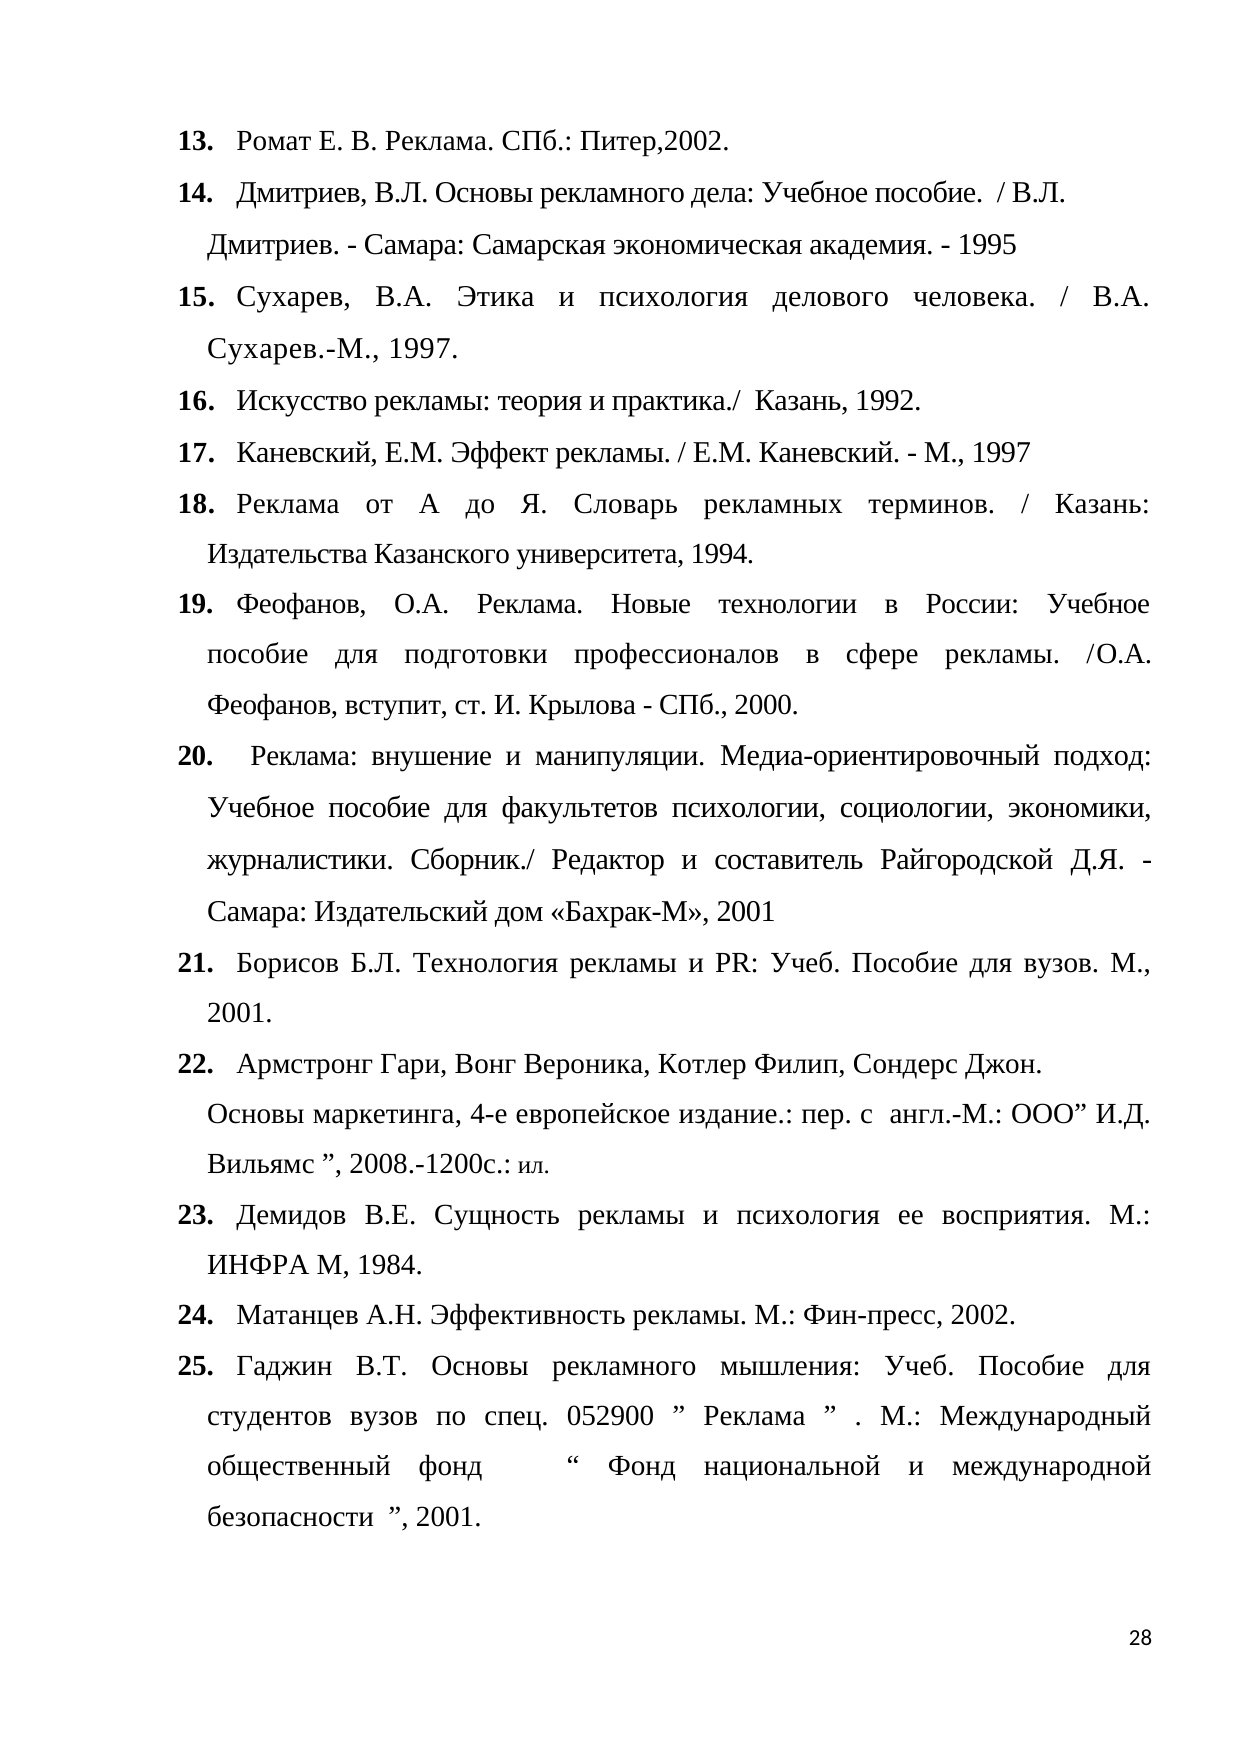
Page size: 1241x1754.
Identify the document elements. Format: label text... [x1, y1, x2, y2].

list Реклама от А до Я. Словарь рекламных терминов. / Казань: Издательства Казанского университета, 1994. [177, 486, 1152, 569]
list Реклама: внушение и манипуляции. Медиа-ориентировочный подход: Учебное пособие для факультетов психологии, социологии, экономики, журналистики. Сборник./ Редактор и составитель Райгородской Д.Я. - Самара: Издательский дом «Бахрак-М», 2001 [177, 737, 1152, 928]
list Борисов Б.Л. Технология рекламы и PR: Учеб. Пособие для вузов. М., 2001. [177, 945, 1152, 1029]
list Гаджин В.Т. Основы рекламного мышления: Учеб. Пособие для студентов вузов по спец. 052900 ” Реклама ” . М.: Международный общественный фонд “ Фонд национальной и международной безопасности ”, 2001. [177, 1348, 1152, 1532]
list Армстронг Гари, Вонг Вероника, Котлер Филип, Сондерс Джон. [177, 1046, 1152, 1079]
list Демидов В.Е. Сущность рекламы и психология ее восприятия. М.: ИНФРА М, 1984. [177, 1197, 1152, 1281]
list Искусство рекламы: теория и практика./ Казань, 1992. [177, 382, 1152, 416]
list Каневский, Е.М. Эффект рекламы. / Е.М. Каневский. - М., 1997 [177, 434, 1152, 468]
list Сухарев, В.А. Этика и психология делового человека. / В.А. Сухарев.-М., 1997. [177, 278, 1152, 364]
text Основы маркетинга, 4-е европейское издание.: пер. с англ.-М.: ООО” И.Д. Вильямс ”, 2008.-1200с.: ил. [207, 1096, 1152, 1180]
list Ромат Е. В. Реклама. СПб.: Питер,2002. [177, 123, 1152, 157]
list Матанцев А.Н. Эффективность рекламы. М.: Фин-пресс, 2002. [177, 1297, 1152, 1331]
list Дмитриев, В.Л. Основы рекламного дела: Учебное пособие. / В.Л. Дмитриев. - Самара: Самарская экономическая академия. - 1995 [177, 174, 1152, 261]
list Феофанов, О.А. Реклама. Новые технологии в России: Учебное пособие для подготовки профессионалов в сфере рекламы. /О.А. Феофанов, вступит, ст. И. Крылова - СПб., 2000. [177, 586, 1152, 721]
